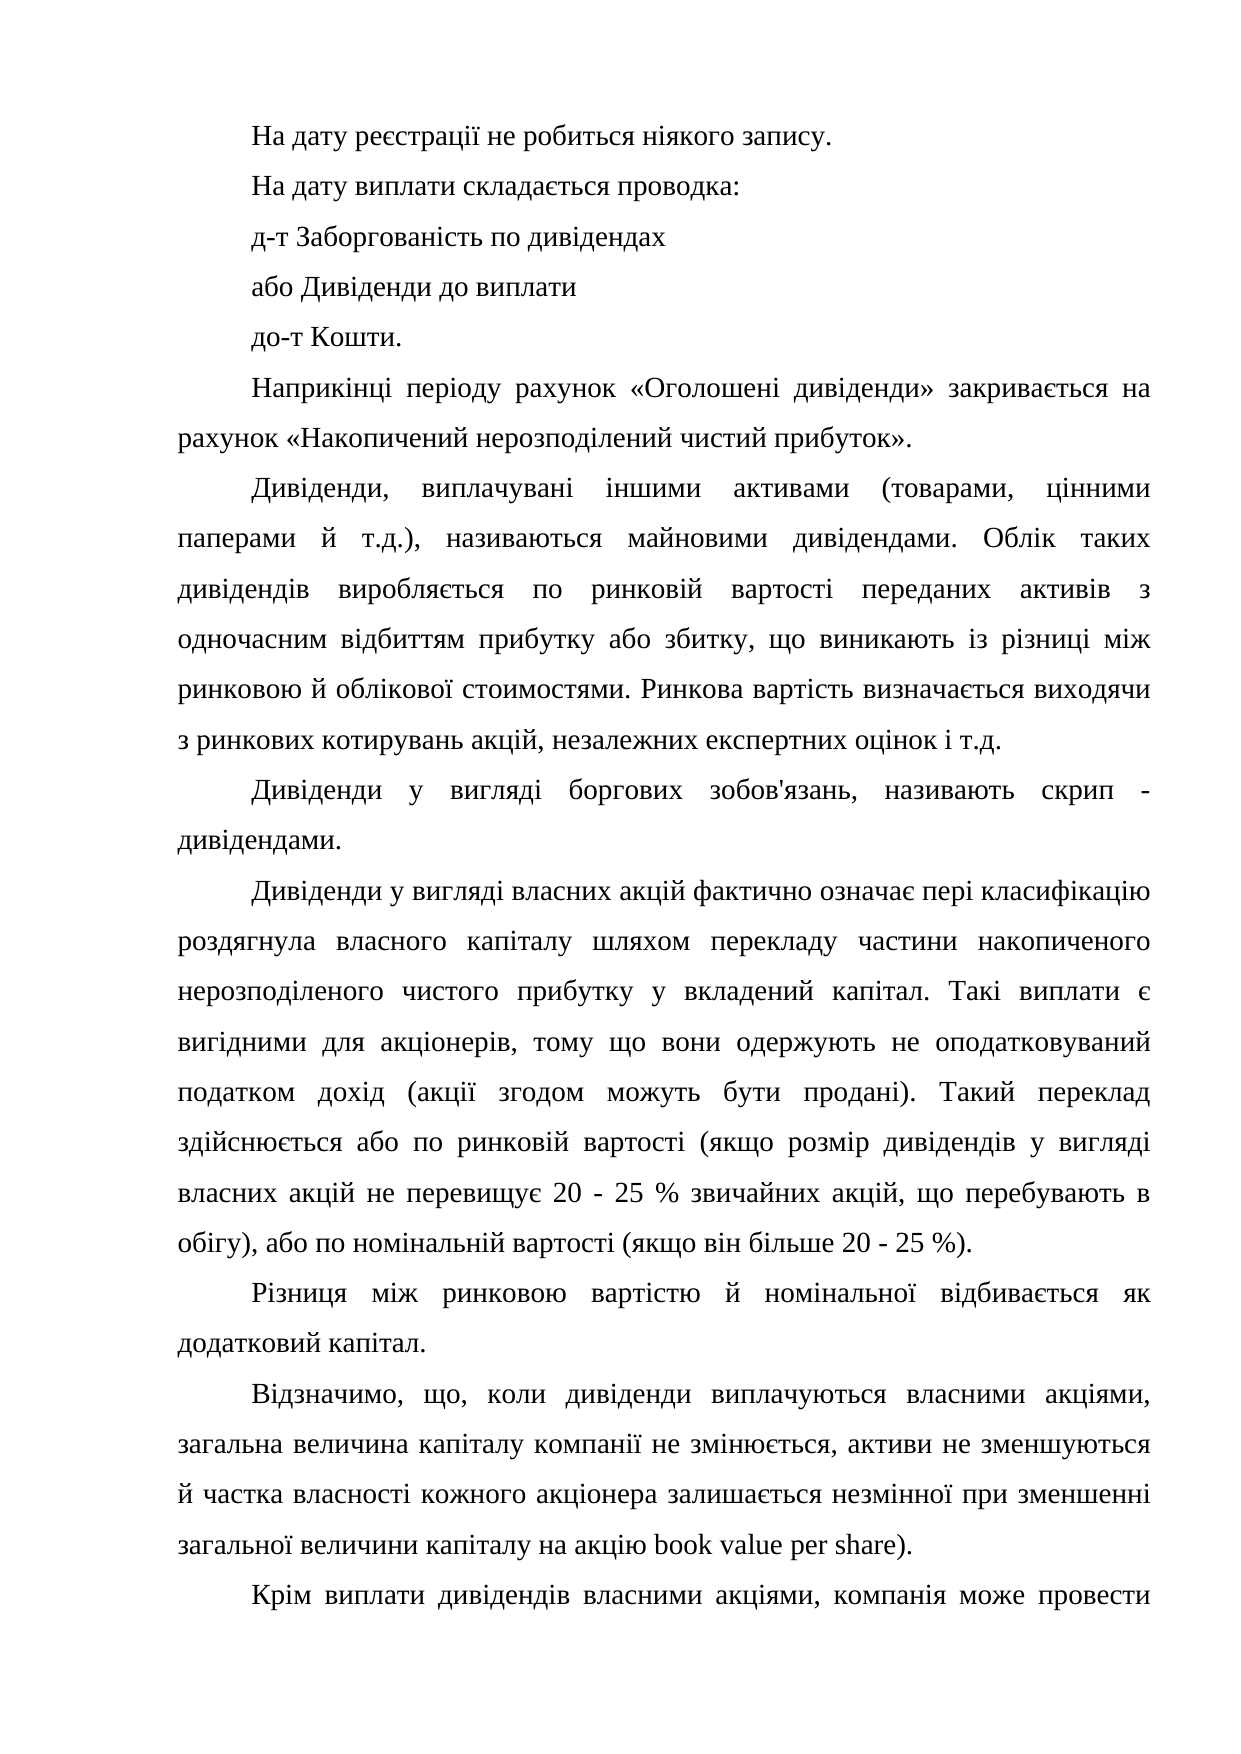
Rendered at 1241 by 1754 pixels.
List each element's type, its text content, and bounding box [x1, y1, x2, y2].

text д-т Заборгованість по дивідендах [177, 219, 1152, 252]
text Наприкінці періоду рахунок «Оголошені дивіденди» закривається на рахунок «Накопичений нерозподілений чистий прибуток». [177, 370, 1152, 453]
text На дату реєстрації не робиться ніякого запису. [177, 118, 1152, 152]
text Дивіденди у вигляді власних акцій фактично означає пері класифікацію роздягнула власного капіталу шляхом перекладу частини накопиченого нерозподіленого чистого прибутку у вкладений капітал. Такі виплати є вигідними для акціонерів, тому що вони одержують не оподатковуваний податком дохід (акції згодом можуть бути продані). Такий переклад здійснюється або по ринковій вартості (якщо розмір дивідендів у вигляді власних акцій не перевищує 20 - 25 % звичайних акцій, що перебувають в обігу), або по номінальній вартості (якщо він більше 20 - 25 %). [177, 873, 1152, 1258]
text Дивіденди, виплачувані іншими активами (товарами, цінними паперами й т.д.), називаються майновими дивідендами. Облік таких дивідендів виробляється по ринковій вартості переданих активів з одночасним відбиттям прибутку або збитку, що виникають із різниці між ринковою й облікової стоимостями. Ринкова вартість визначається виходячи з ринкових котирувань акцій, незалежних експертних оцінок і т.д. [177, 470, 1152, 755]
text На дату виплати складається проводка: [177, 168, 1152, 202]
text до-т Кошти. [177, 319, 1152, 353]
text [177, 1577, 1152, 1611]
text або Дивіденди до виплати [177, 269, 1152, 303]
text Дивіденди у вигляді боргових зобов'язань, називають скрип - дивідендами. [177, 772, 1152, 856]
text Різниця між ринковою вартістю й номінальної відбивається як додатковий капітал. [177, 1275, 1152, 1359]
text Відзначимо, що, коли дивіденди виплачуються власними акціями, загальна величина капіталу компанії не змінюється, активи не зменшуються й частка власності кожного акціонера залишається незмінної при зменшенні загальної величини капіталу на акцію book value per share). [177, 1376, 1152, 1560]
